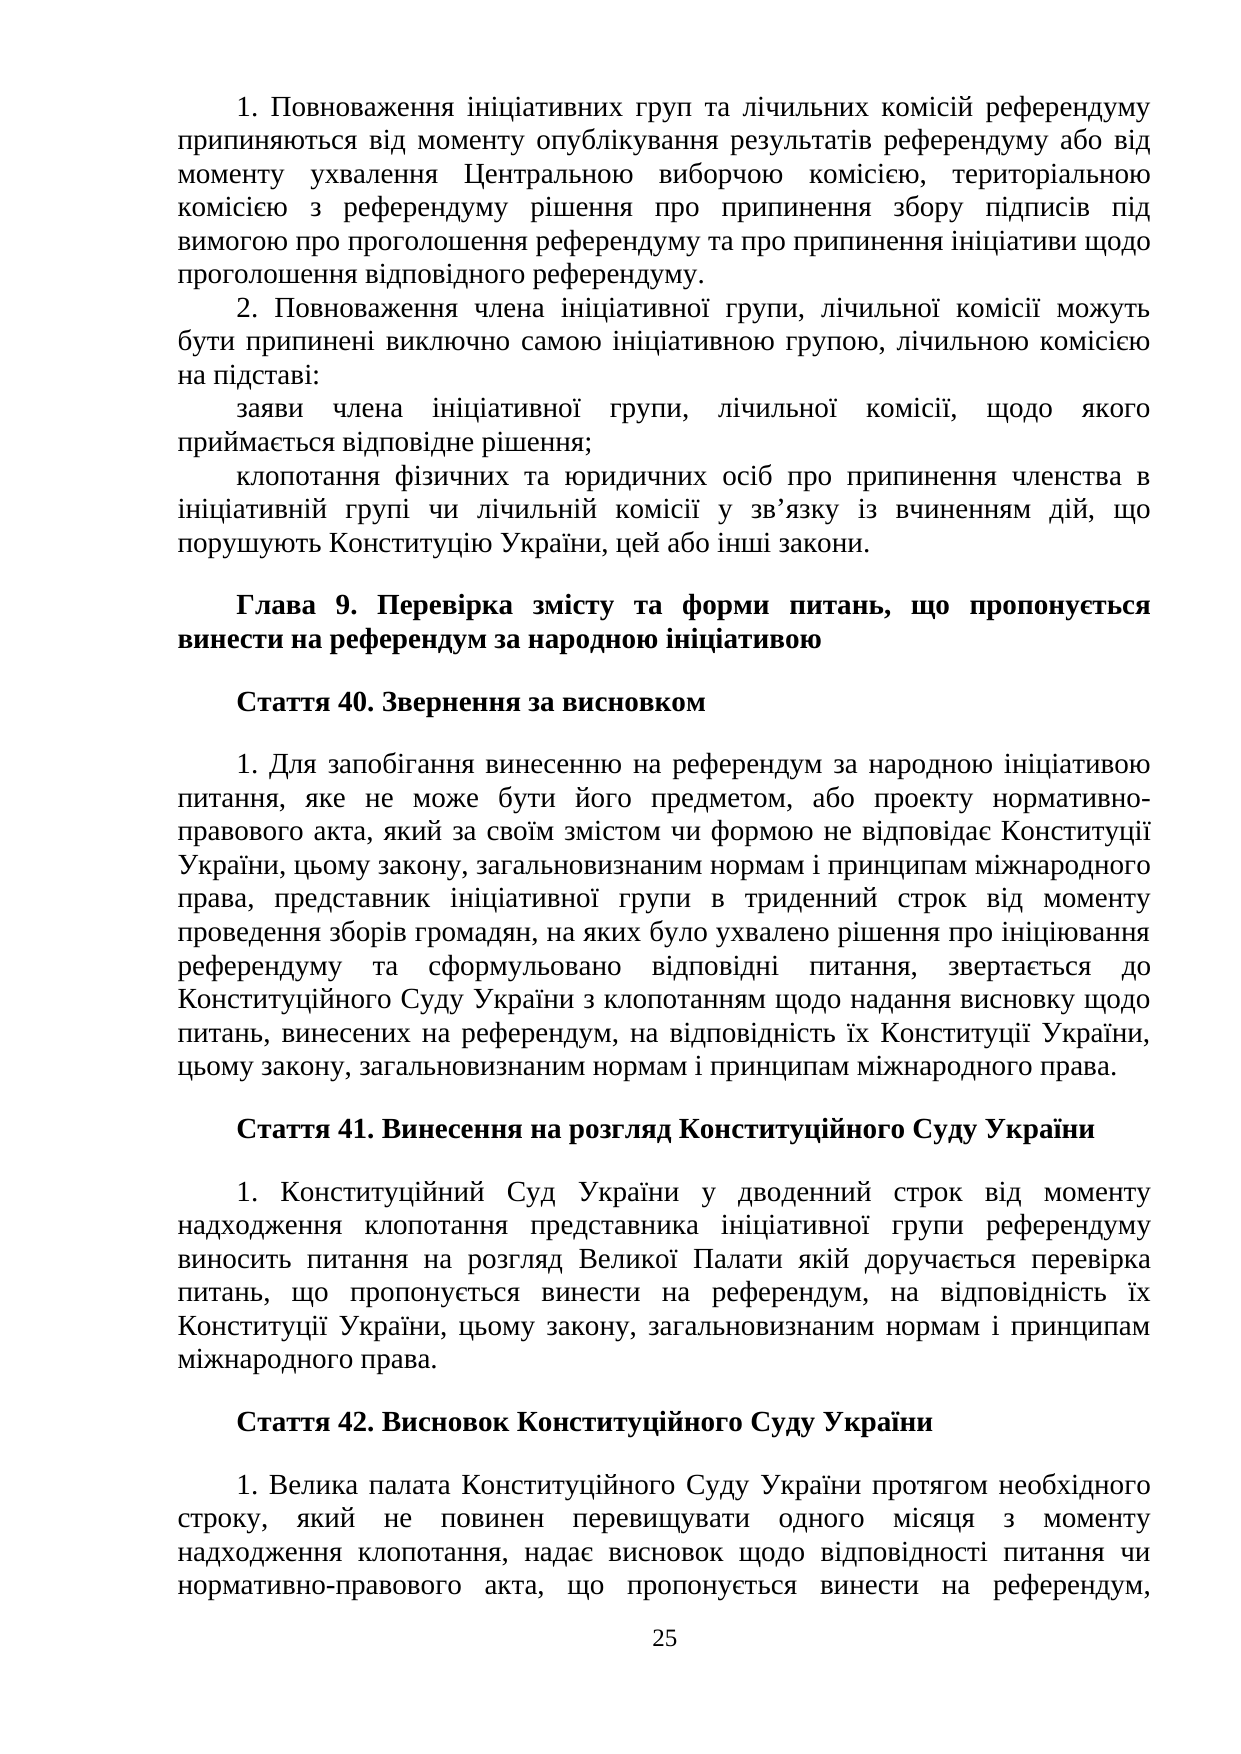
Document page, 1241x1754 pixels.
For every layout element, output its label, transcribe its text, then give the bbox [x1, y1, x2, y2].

text заяви члена ініціативної групи, лічильної комісії, щодо якого приймається відповідне рішення; [177, 391, 1152, 458]
text Стаття 40. Звернення за висновком [177, 684, 1152, 717]
text 1. Конституційний Суд України у дводенний строк від моменту надходження клопотання представника ініціативної групи референдуму виносить питання на розгляд Великої Палати якій доручається перевірка питань, що пропонується винести на референдум, на відповідність їх Конституції України, цьому закону, загальновизнаним нормам і принципам міжнародного права. [177, 1174, 1152, 1375]
text 1. Повноваження ініціативних груп та лічильних комісій референдуму припиняються від моменту опублікування результатів референдуму або від моменту ухвалення Центральною виборчою комісією, територіальною комісією з референдуму рішення про припинення збору підписів під вимогою про проголошення референдуму та про припинення ініціативи щодо проголошення відповідного референдуму. [177, 89, 1152, 290]
text Стаття 42. Висновок Конституційного Суду України [177, 1404, 1152, 1438]
text 1. Для запобігання винесенню на референдум за народною ініціативою питання, яке не може бути його предметом, або проекту нормативно-правового акта, який за своїм змістом чи формою не відповідає Конституції України, цьому закону, загальновизнаним нормам і принципам міжнародного права, представник ініціативної групи в триденний строк від моменту проведення зборів громадян, на яких було ухвалено рішення про ініціювання референдуму та сформульовано відповідні питання, звертається до Конституційного Суду України з клопотанням щодо надання висновку щодо питань, винесених на референдум, на відповідність їх Конституції України, цьому закону, загальновизнаним нормам і принципам міжнародного права. [177, 746, 1152, 1082]
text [177, 1467, 1152, 1601]
text клопотання фізичних та юридичних осіб про припинення членства в ініціативній групі чи лічильній комісії у зв’язку із вчиненням дій, що порушують Конституцію України, цей або інші закони. [177, 458, 1152, 558]
text 2. Повноваження члена ініціативної групи, лічильної комісії можуть бути припинені виключно самою ініціативною групою, лічильною комісією на підставі: [177, 290, 1152, 391]
text Стаття 41. Винесення на розгляд Конституційного Суду України [177, 1111, 1152, 1144]
text Глава 9. Перевірка змісту та форми питань, що пропонується винести на референдум за народною ініціативою [177, 587, 1152, 654]
